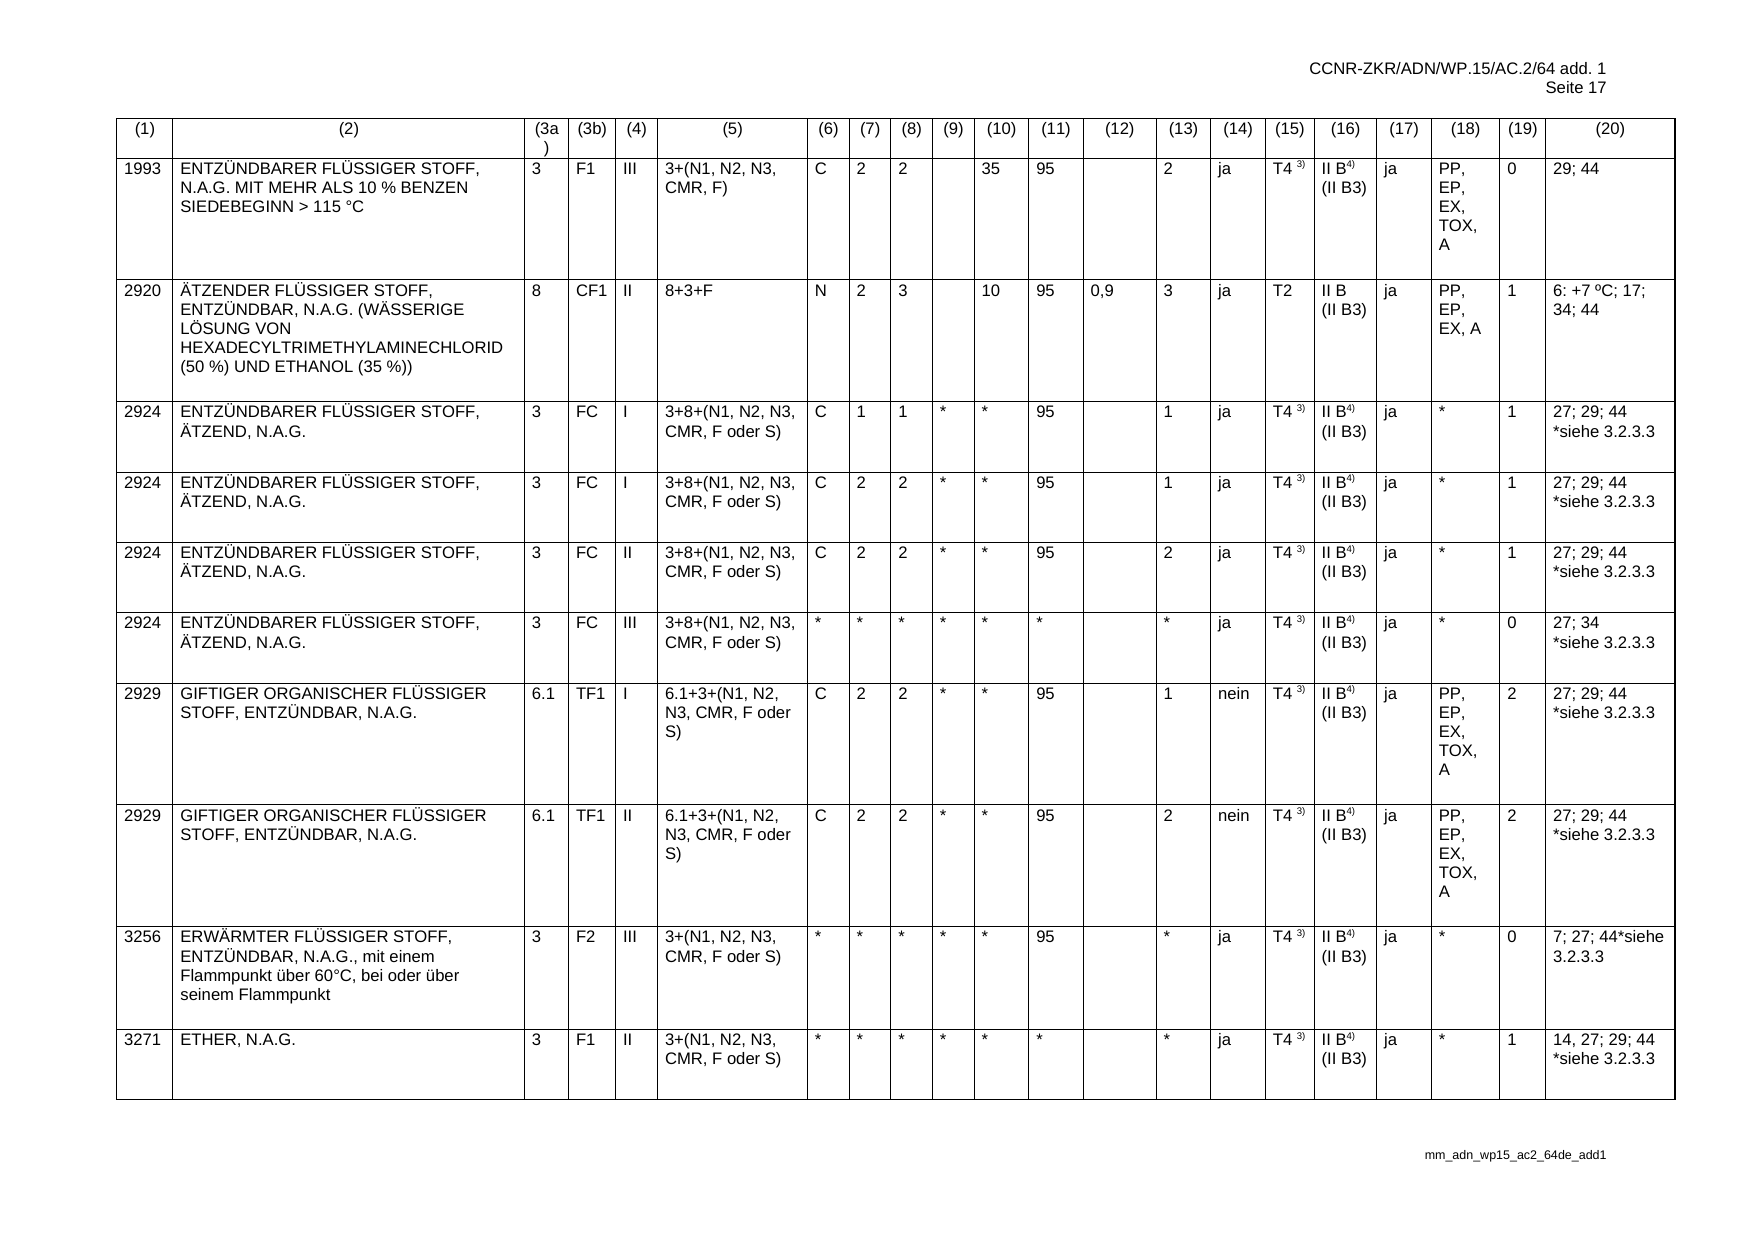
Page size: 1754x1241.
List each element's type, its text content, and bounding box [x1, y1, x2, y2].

table_cell 95 [1029, 473, 1083, 542]
table_cell * [808, 613, 849, 682]
table_cell [1084, 684, 1156, 804]
table_cell 6: +7 ºC; 17; 34; 44 [1546, 280, 1674, 401]
table_cell 3 [525, 613, 568, 682]
table_cell 95 [1029, 805, 1083, 926]
table_cell II [616, 280, 657, 401]
table_cell C [808, 805, 849, 926]
table_cell * [891, 1030, 932, 1099]
table_cell 3 [525, 473, 568, 542]
table_cell * [1432, 473, 1499, 542]
table_cell 1 [1500, 402, 1545, 472]
table_cell 2 [1157, 159, 1210, 279]
table_header (7) [850, 119, 890, 157]
table_cell * [933, 927, 974, 1029]
table_cell 6.1+3+(N1, N2, N3, CMR, F oder S) [658, 805, 807, 926]
table_cell PP, EP, EX, TOX, A [1432, 159, 1499, 279]
table_cell ja [1377, 927, 1431, 1029]
table_cell 1 [850, 402, 890, 472]
table_header (20) [1546, 119, 1674, 157]
table_cell F2 [569, 927, 615, 1029]
table_cell 3+(N1, N2, N3, CMR, F) [658, 159, 807, 279]
table_header (13) [1157, 119, 1210, 157]
table_header (14) [1211, 119, 1265, 157]
table_cell F1 [569, 159, 615, 279]
table_cell 95 [1029, 684, 1083, 804]
table_cell ERWÄRMTER FLÜSSIGER STOFF, ENTZÜNDBAR, N.A.G., mit einem Flammpunkt über 60°C, bei oder über seinem Flammpunkt [173, 927, 524, 1029]
table_cell FC [569, 473, 615, 542]
table_cell 3+8+(N1, N2, N3, CMR, F oder S) [658, 473, 807, 542]
table_cell II [616, 1030, 657, 1099]
table_cell * [933, 543, 974, 612]
table_cell ENTZÜNDBARER FLÜSSIGER STOFF, ÄTZEND, N.A.G. [173, 613, 524, 682]
table_cell 3+(N1, N2, N3, CMR, F oder S) [658, 927, 807, 1029]
table_cell 0 [1500, 159, 1545, 279]
table_cell I [616, 402, 657, 472]
table_cell II B4) (II B3) [1315, 543, 1376, 612]
table_cell 27; 29; 44 *siehe 3.2.3.3 [1546, 684, 1674, 804]
table_cell 95 [1029, 280, 1083, 401]
table_cell 35 [975, 159, 1028, 279]
table_cell * [1157, 613, 1210, 682]
table_cell ja [1377, 1030, 1431, 1099]
table_cell * [1157, 927, 1210, 1029]
table_cell * [975, 1030, 1028, 1099]
table_cell 2 [1157, 805, 1210, 926]
table_cell * [1432, 543, 1499, 612]
table_cell ja [1377, 613, 1431, 682]
table_cell [1084, 159, 1156, 279]
table_cell [1084, 402, 1156, 472]
table_cell ja [1211, 473, 1265, 542]
table_cell 95 [1029, 402, 1083, 472]
table_cell [933, 159, 974, 279]
table_cell 3+8+(N1, N2, N3, CMR, F oder S) [658, 402, 807, 472]
table_cell 2 [850, 684, 890, 804]
table_cell 1 [1500, 473, 1545, 542]
table_cell C [808, 402, 849, 472]
table_cell 3+8+(N1, N2, N3, CMR, F oder S) [658, 543, 807, 612]
table_header (10) [975, 119, 1028, 157]
table_cell 27; 34 *siehe 3.2.3.3 [1546, 613, 1674, 682]
table_cell * [1157, 1030, 1210, 1099]
table_cell * [1029, 613, 1083, 682]
table_cell 27; 29; 44 *siehe 3.2.3.3 [1546, 805, 1674, 926]
table_cell III [616, 927, 657, 1029]
table_cell * [975, 543, 1028, 612]
table_cell 2924 [117, 402, 172, 472]
table_cell F1 [569, 1030, 615, 1099]
table_cell 3 [525, 159, 568, 279]
table_cell II B4) (II B3) [1315, 805, 1376, 926]
table_header (3a) [525, 119, 568, 157]
table_cell * [1029, 1030, 1083, 1099]
table_cell * [975, 473, 1028, 542]
table_cell PP, EP, EX, A [1432, 280, 1499, 401]
table_cell * [850, 927, 890, 1029]
table_cell ja [1211, 1030, 1265, 1099]
table_cell [1084, 1030, 1156, 1099]
table_cell 1 [1500, 543, 1545, 612]
table_cell 95 [1029, 927, 1083, 1029]
table_cell 2 [850, 280, 890, 401]
table_cell 1 [1500, 280, 1545, 401]
table_cell ja [1211, 280, 1265, 401]
table_cell II B4) (II B3) [1315, 613, 1376, 682]
table_cell 1 [1157, 684, 1210, 804]
table_cell 1993 [117, 159, 172, 279]
table_cell * [933, 473, 974, 542]
table_cell 3+8+(N1, N2, N3, CMR, F oder S) [658, 613, 807, 682]
table_cell II B4) (II B3) [1315, 684, 1376, 804]
table_cell 2 [891, 805, 932, 926]
table_cell 2 [891, 473, 932, 542]
table_cell ÄTZENDER FLÜSSIGER STOFF, ENTZÜNDBAR, N.A.G. (WÄSSERIGE LÖSUNG VON HEXADECYLTRIMETHYLAMINECHLORID (50 %) UND ETHANOL (35 %)) [173, 280, 524, 401]
table_cell 3 [1157, 280, 1210, 401]
table_cell [1084, 927, 1156, 1029]
table_header (5) [658, 119, 807, 157]
table_cell nein [1211, 684, 1265, 804]
table_header (1) [117, 119, 172, 157]
table_cell 6.1+3+(N1, N2, N3, CMR, F oder S) [658, 684, 807, 804]
table_header (11) [1029, 119, 1083, 157]
table_header (3b) [569, 119, 615, 157]
table_header (16) [1315, 119, 1376, 157]
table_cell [173, 159, 524, 279]
table_cell TF1 [569, 684, 615, 804]
table_cell GIFTIGER ORGANISCHER FLÜSSIGER STOFF, ENTZÜNDBAR, N.A.G. [173, 684, 524, 804]
table_cell 27; 29; 44 *siehe 3.2.3.3 [1546, 402, 1674, 472]
table_cell 2 [891, 543, 932, 612]
table_cell [1084, 473, 1156, 542]
table_cell * [808, 927, 849, 1029]
table_cell T4 3) [1266, 1030, 1314, 1099]
table_cell * [975, 402, 1028, 472]
table_header (2) [173, 119, 524, 157]
table_cell * [808, 1030, 849, 1099]
table_cell 2920 [117, 280, 172, 401]
table_cell 2924 [117, 613, 172, 682]
table_cell * [933, 805, 974, 926]
table_cell 3 [525, 927, 568, 1029]
table_cell II B4) (II B3) [1315, 473, 1376, 542]
table_cell * [891, 613, 932, 682]
table_cell 6.1 [525, 805, 568, 926]
table_cell * [933, 613, 974, 682]
table_header (12) [1084, 119, 1156, 157]
table_cell ENTZÜNDBARER FLÜSSIGER STOFF, ÄTZEND, N.A.G. [173, 543, 524, 612]
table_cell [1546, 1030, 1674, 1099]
table_header (4) [616, 119, 657, 157]
table_cell 2 [850, 805, 890, 926]
table_cell 2 [1500, 805, 1545, 926]
table_cell FC [569, 402, 615, 472]
table_cell 2 [850, 473, 890, 542]
table_cell 2929 [117, 684, 172, 804]
table_cell T4 3) [1266, 402, 1314, 472]
table_cell 3271 [117, 1030, 172, 1099]
table_cell * [975, 613, 1028, 682]
table_cell ja [1211, 402, 1265, 472]
table_cell T4 3) [1266, 927, 1314, 1029]
table_cell T4 3) [1266, 543, 1314, 612]
table_cell * [933, 402, 974, 472]
table_header (9) [933, 119, 974, 157]
table_header (15) [1266, 119, 1314, 157]
table_cell ja [1377, 543, 1431, 612]
table_cell ja [1377, 684, 1431, 804]
table_cell T2 [1266, 280, 1314, 401]
table_cell 2924 [117, 473, 172, 542]
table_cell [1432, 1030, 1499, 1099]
table_cell nein [1211, 805, 1265, 926]
table_cell ja [1211, 613, 1265, 682]
table_header (18) [1432, 119, 1499, 157]
table_cell T4 3) [1266, 159, 1314, 279]
table_cell N [808, 280, 849, 401]
table_cell ETHER, N.A.G. [173, 1030, 524, 1099]
table_cell PP, EP, EX, TOX, A [1432, 805, 1499, 926]
table_cell 1 [1157, 402, 1210, 472]
table_cell CF1 [569, 280, 615, 401]
table_cell [1084, 543, 1156, 612]
table_cell ja [1211, 927, 1265, 1029]
table_cell GIFTIGER ORGANISCHER FLÜSSIGER STOFF, ENTZÜNDBAR, N.A.G. [173, 805, 524, 926]
table_cell FC [569, 613, 615, 682]
table_cell C [808, 473, 849, 542]
table_cell 2 [891, 684, 932, 804]
table_cell T4 3) [1266, 473, 1314, 542]
table_cell T4 3) [1266, 684, 1314, 804]
table_cell * [891, 927, 932, 1029]
table_cell II B4) (II B3) [1315, 927, 1376, 1029]
table_header (6) [808, 119, 849, 157]
table_cell ja [1377, 805, 1431, 926]
table_cell 0 [1500, 927, 1545, 1029]
table_cell ja [1377, 159, 1431, 279]
table_cell II [616, 805, 657, 926]
table_cell C [808, 684, 849, 804]
table_cell 1 [1157, 473, 1210, 542]
table_cell 2 [1500, 684, 1545, 804]
table_cell * [975, 684, 1028, 804]
table_cell * [850, 613, 890, 682]
table_cell 0,9 [1084, 280, 1156, 401]
table_cell 95 [1029, 543, 1083, 612]
table_cell 27; 29; 44 *siehe 3.2.3.3 [1546, 473, 1674, 542]
table_cell C [808, 543, 849, 612]
table_cell * [933, 1030, 974, 1099]
table_cell * [1432, 402, 1499, 472]
table_cell [933, 280, 974, 401]
table_cell II B (II B3) [1315, 280, 1376, 401]
table_cell 2929 [117, 805, 172, 926]
table_cell 8 [525, 280, 568, 401]
table_cell 95 [1029, 159, 1083, 279]
table_cell 3 [525, 543, 568, 612]
table_cell 7; 27; 44*siehe 3.2.3.3 [1546, 927, 1674, 1029]
table_cell * [1432, 613, 1499, 682]
table_cell C [808, 159, 849, 279]
table_cell III [616, 613, 657, 682]
table_cell ja [1377, 473, 1431, 542]
table_cell 3 [891, 280, 932, 401]
table_cell T4 3) [1266, 613, 1314, 682]
table_cell II B4) (II B3) [1315, 402, 1376, 472]
table_cell ja [1211, 543, 1265, 612]
table_header (17) [1377, 119, 1431, 157]
table_cell * [850, 1030, 890, 1099]
table_cell 10 [975, 280, 1028, 401]
table_cell II B4) (II B3) [1315, 1030, 1376, 1099]
table_cell 6.1 [525, 684, 568, 804]
table_cell ENTZÜNDBARER FLÜSSIGER STOFF, ÄTZEND, N.A.G. [173, 402, 524, 472]
table_cell ja [1377, 280, 1431, 401]
table_cell TF1 [569, 805, 615, 926]
table_cell * [975, 805, 1028, 926]
table_cell 3256 [117, 927, 172, 1029]
table_cell 29; 44 [1546, 159, 1674, 279]
table_header (19) [1500, 119, 1545, 157]
table_header (8) [891, 119, 932, 157]
table_cell [1084, 613, 1156, 682]
table_cell 1 [891, 402, 932, 472]
table_cell 2924 [117, 543, 172, 612]
table_cell I [616, 473, 657, 542]
table_cell PP, EP, EX, TOX, A [1432, 684, 1499, 804]
table_cell [1084, 805, 1156, 926]
table_cell ja [1377, 402, 1431, 472]
table_cell ja [1211, 159, 1265, 279]
table_cell FC [569, 543, 615, 612]
table_cell 2 [850, 159, 890, 279]
table_cell * [933, 684, 974, 804]
table_cell II B4) (II B3) [1315, 159, 1376, 279]
table_cell I [616, 684, 657, 804]
table_cell T4 3) [1266, 805, 1314, 926]
table_cell 27; 29; 44 *siehe 3.2.3.3 [1546, 543, 1674, 612]
table_cell 2 [1157, 543, 1210, 612]
table_cell * [975, 927, 1028, 1029]
table_cell II [616, 543, 657, 612]
table_cell 3 [525, 402, 568, 472]
table_cell III [616, 159, 657, 279]
table_cell 0 [1500, 613, 1545, 682]
table_cell 2 [850, 543, 890, 612]
table_cell ENTZÜNDBARER FLÜSSIGER STOFF, ÄTZEND, N.A.G. [173, 473, 524, 542]
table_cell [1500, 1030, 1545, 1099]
table_cell 3+(N1, N2, N3, CMR, F oder S) [658, 1030, 807, 1099]
table_cell 2 [891, 159, 932, 279]
table_cell 3 [525, 1030, 568, 1099]
table_cell * [1432, 927, 1499, 1029]
table_cell 8+3+F [658, 280, 807, 401]
